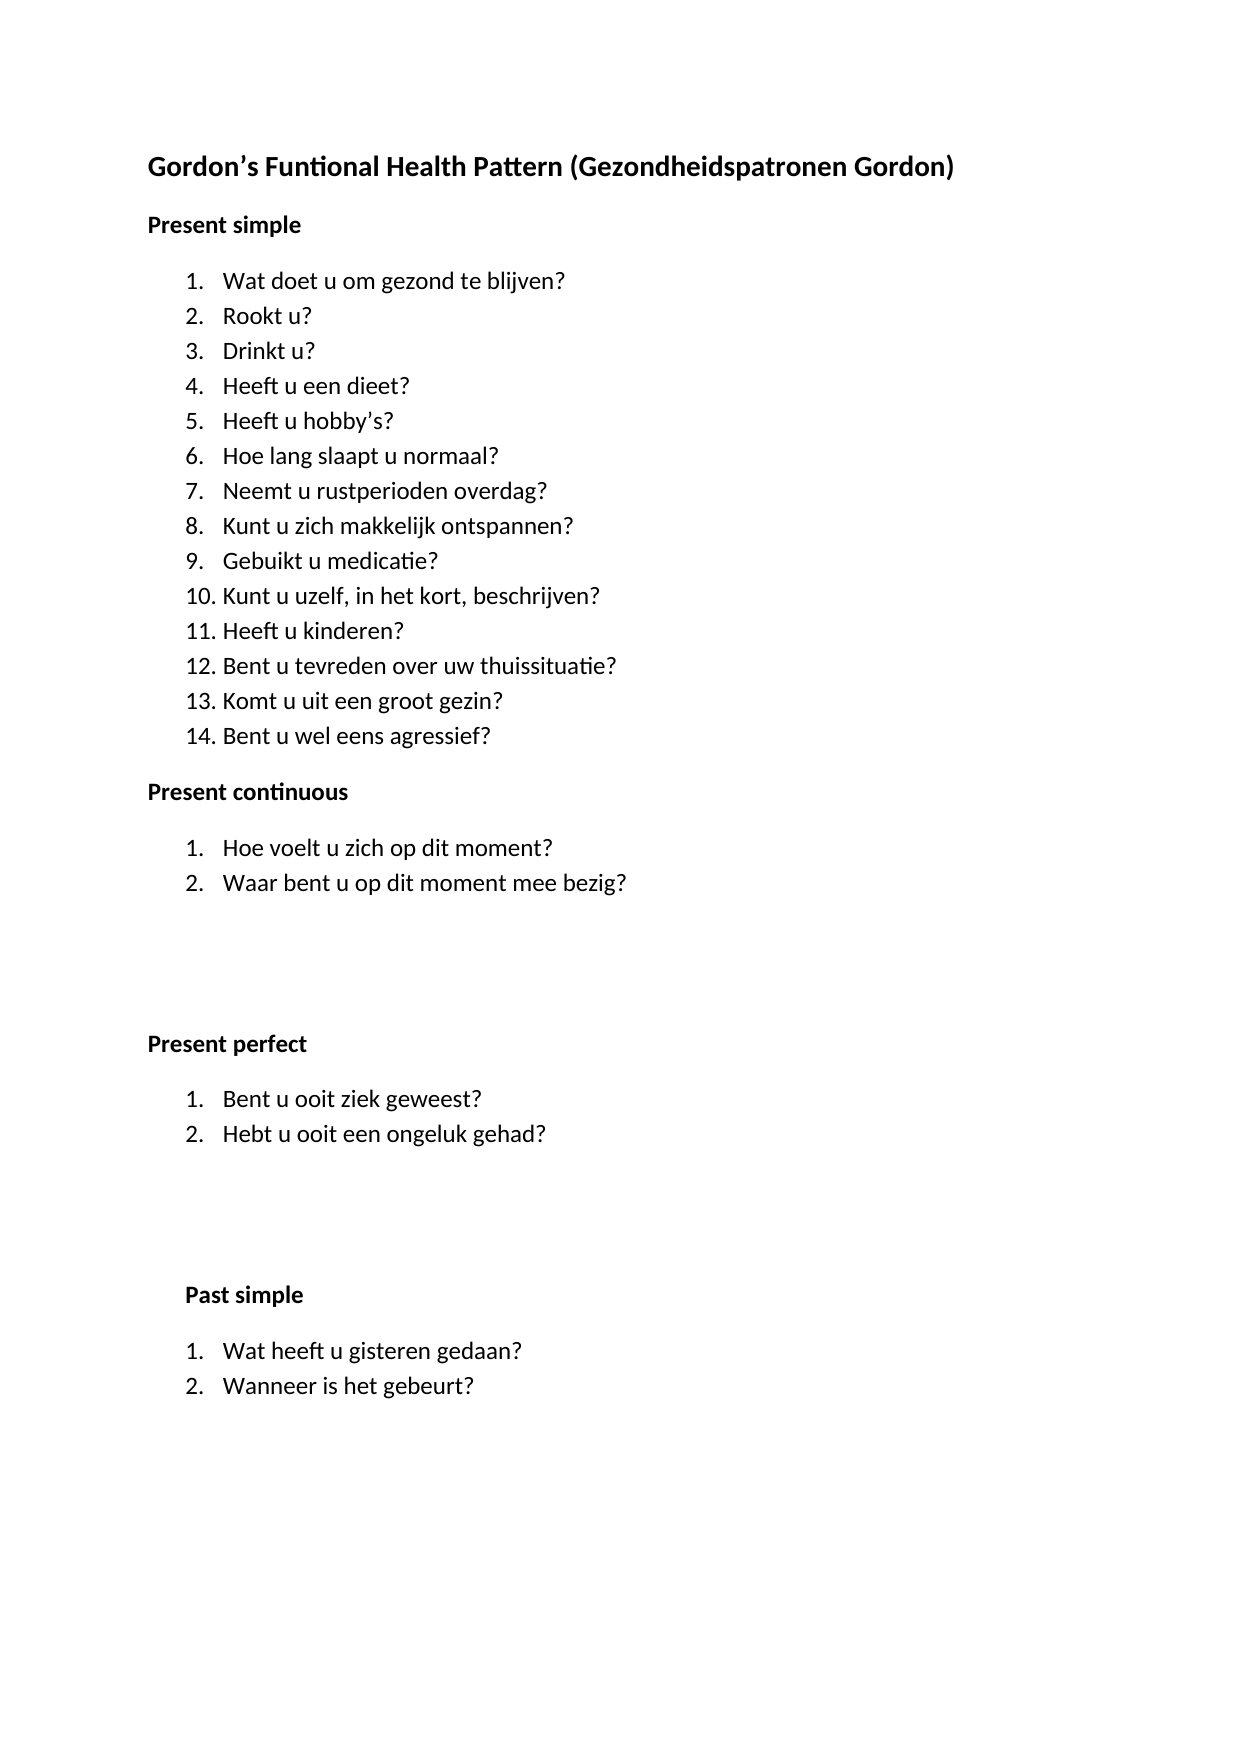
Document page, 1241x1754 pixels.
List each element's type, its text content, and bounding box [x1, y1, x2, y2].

list Komt u uit een groot gezin? [185, 685, 1093, 716]
list Kunt u uzelf, in het kort, beschrijven? [185, 580, 1093, 611]
list Heeft u kinderen? [185, 615, 1093, 646]
list Neemt u rustperioden overdag? [185, 475, 1093, 506]
list Rookt u? [185, 300, 1093, 331]
list Bent u tevreden over uw thuissituatie? [185, 650, 1093, 681]
list Wat heeft u gisteren gedaan? [185, 1335, 1093, 1366]
list Heeft u een dieet? [185, 370, 1093, 401]
list Wanneer is het gebeurt? [185, 1370, 1093, 1401]
text Past simple [185, 1279, 1093, 1310]
list Waar bent u op dit moment mee bezig? [185, 867, 1093, 897]
list Bent u ooit ziek geweest? [185, 1083, 1093, 1114]
text Present perfect [148, 1028, 1093, 1058]
list Heeft u hobby’s? [185, 405, 1093, 436]
list Bent u wel eens agressief? [185, 720, 1093, 751]
list Wat doet u om gezond te blijven? [185, 265, 1093, 296]
list Gebuikt u medicatie? [185, 545, 1093, 576]
list Kunt u zich makkelijk ontspannen? [185, 510, 1093, 541]
list Hebt u ooit een ongeluk gehad? [185, 1118, 1093, 1149]
text Present simple [148, 209, 1093, 240]
text Present continuous [148, 776, 1093, 807]
list Drinkt u? [185, 335, 1093, 366]
list Hoe lang slaapt u normaal? [185, 440, 1093, 471]
text Gordon’s Funtional Health Pattern (Gezondheidspatronen Gordon) [148, 148, 1093, 183]
list Hoe voelt u zich op dit moment? [185, 832, 1093, 862]
